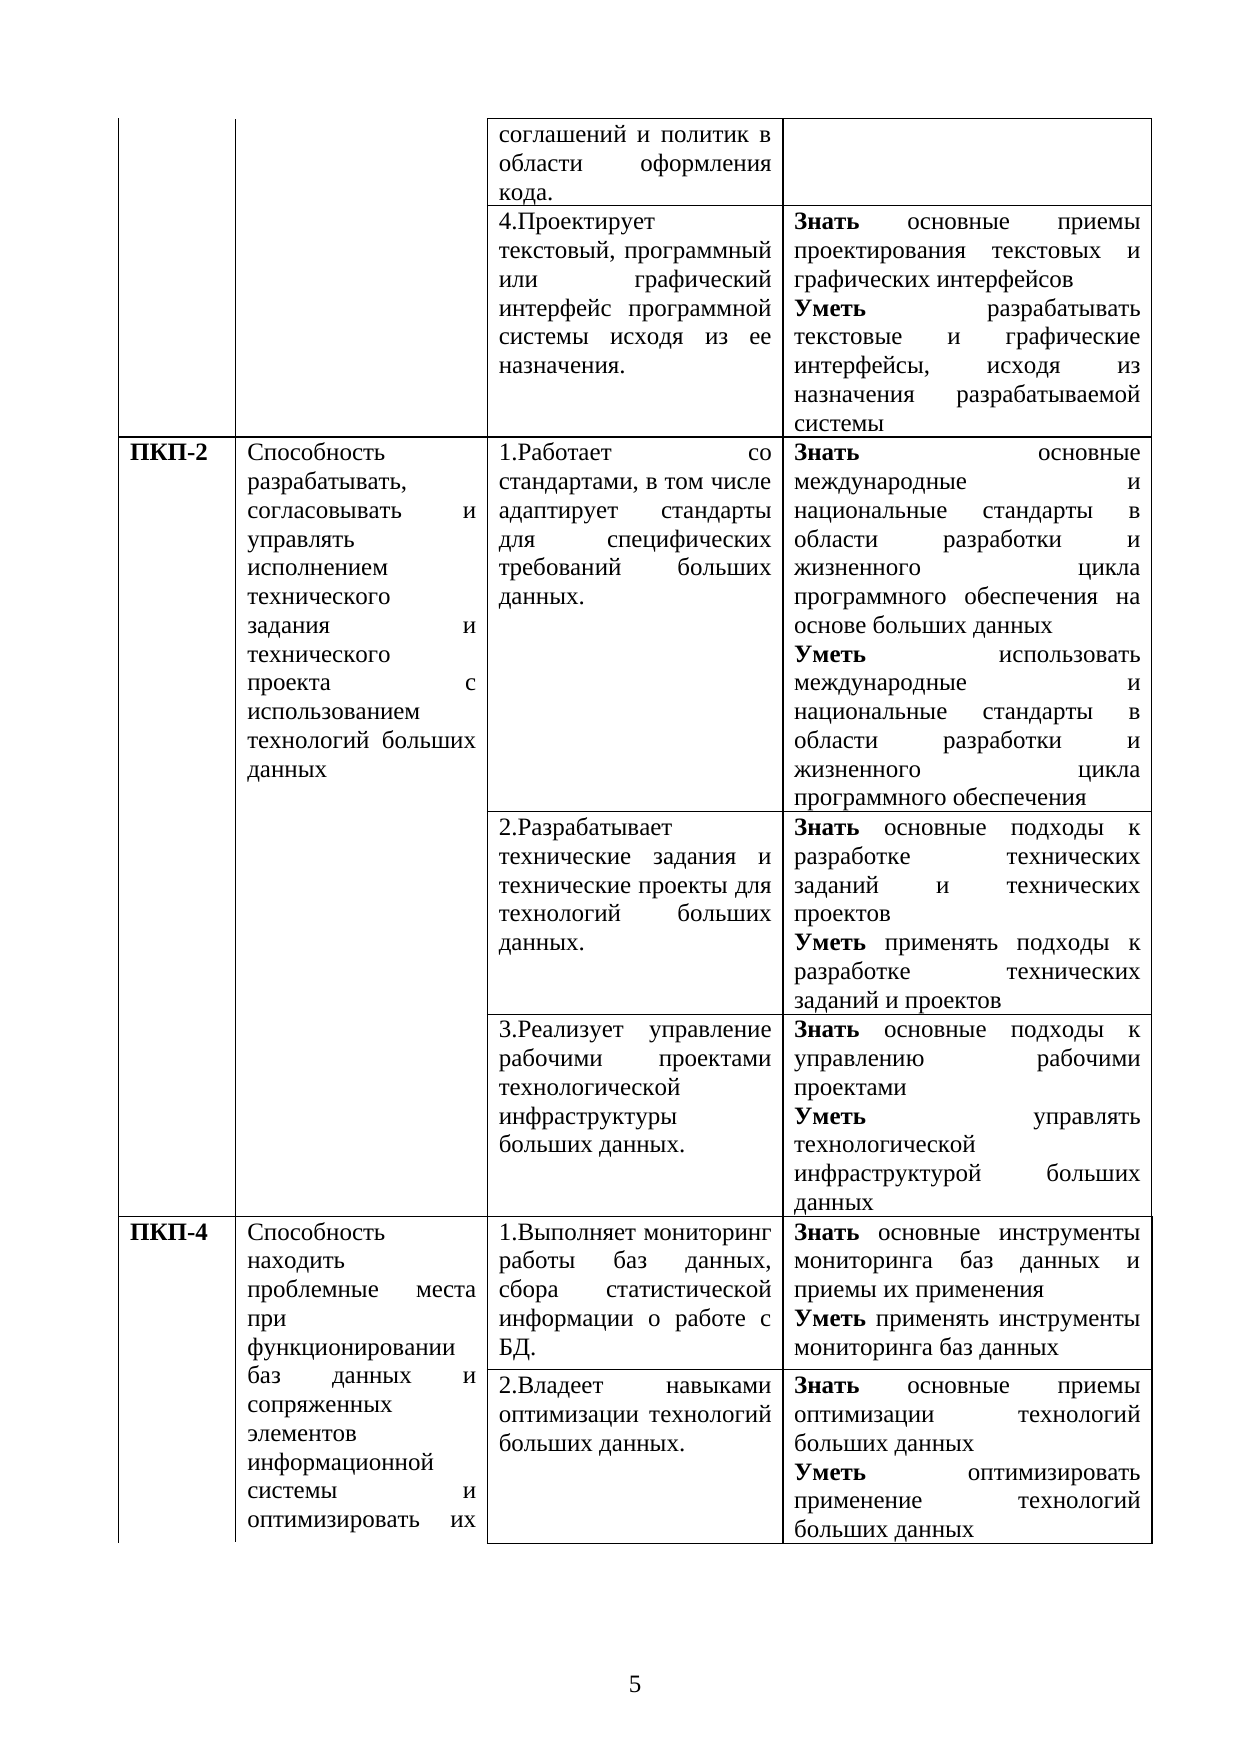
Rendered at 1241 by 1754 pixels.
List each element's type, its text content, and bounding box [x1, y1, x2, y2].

table_cell Знать основные инструменты мониторинга баз данных и приемы их применения Уметь применять инструменты мониторинга баз данных [784, 1217, 1151, 1369]
table_cell 2.Разрабатывает технические задания и технические проекты для технологий больших данных. [488, 812, 782, 1013]
table_cell Знать основные международные и национальные стандарты в области разработки и жизненного цикла программного обеспечения на основе больших данных Уметь использовать международные и национальные стандарты в области разработки и жизненного цикла программного обеспечения [784, 438, 1151, 811]
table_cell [784, 119, 1151, 205]
table_cell Знать основные приемы проектирования текстовых и графических интерфейсов Уметь разрабатывать текстовые и графические интерфейсы, исходя из назначения разрабатываемой системы [784, 206, 1151, 436]
table_cell Знать основные подходы к разработке технических заданий и технических проектов Уметь применять подходы к разработке технических заданий и проектов [784, 812, 1151, 1013]
table_cell 1.Выполняет мониторинг работы баз данных, сбора статистической информации о работе с БД. [488, 1217, 782, 1369]
table_cell 4.Проектирует текстовый, программный или графический интерфейс программной системы исходя из ее назначения. [488, 206, 782, 436]
table_cell 2.Владеет навыками оптимизации технологий больших данных. [488, 1370, 782, 1543]
table_cell Знать основные приемы оптимизации технологий больших данных Уметь оптимизировать применение технологий больших данных [784, 1370, 1151, 1543]
table_cell ПКП-4 [119, 1217, 236, 1543]
table_cell Знать основные подходы к управлению рабочими проектами Уметь управлять технологической инфраструктурой больших данных [784, 1015, 1151, 1216]
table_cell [488, 119, 782, 205]
table_cell ПКП-2 [119, 438, 235, 1216]
table_cell 1.Работает со стандартами, в том числе адаптирует стандарты для специфических требований больших данных. [488, 438, 782, 811]
table_cell 3.Реализует управление рабочими проектами технологической инфраструктуры больших данных. [488, 1015, 782, 1216]
table_cell Способность разрабатывать, согласовывать и управлять исполнением технического задания и технического проекта с использованием технологий больших данных [236, 438, 487, 1216]
table_cell Способность находить проблемные места при функционировании баз данных и сопряженных элементов информационной системы и оптимизировать их работу [236, 1217, 487, 1543]
